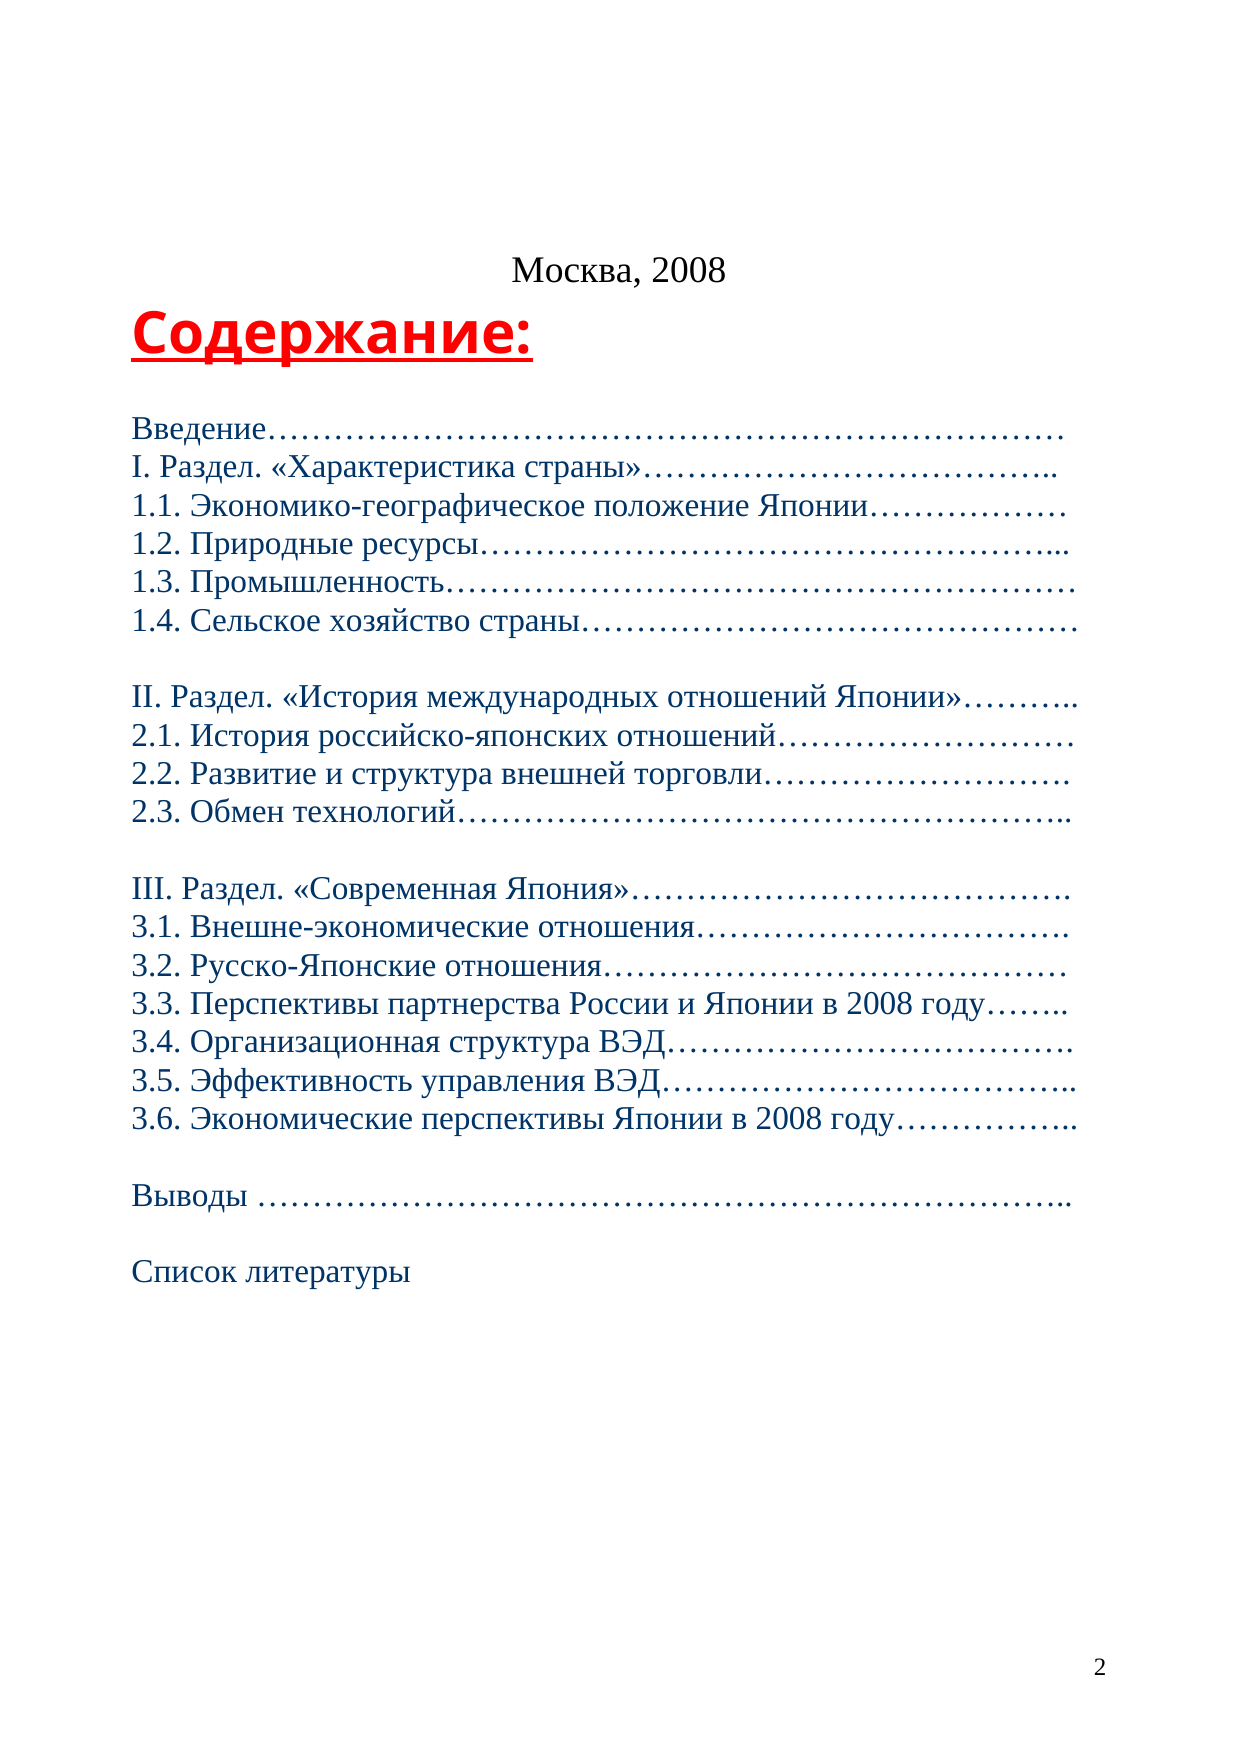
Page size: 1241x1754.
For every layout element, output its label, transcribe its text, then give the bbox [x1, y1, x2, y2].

text 3.5. Эффективность управления ВЭД……………………………….. [131, 1060, 1106, 1098]
text Список литературы [131, 1252, 1106, 1290]
text 1.1. Экономико-географическое положение Японии……………… [131, 485, 1106, 523]
text II. Раздел. «История международных отношений Японии»……….. [131, 677, 1106, 715]
text 3.2. Русско-Японские отношения…………………………………… [131, 945, 1106, 983]
text III. Раздел. «Современная Япония»…………………………………. [131, 868, 1106, 907]
text Выводы ……………………………………………………………….. [131, 1175, 1106, 1213]
text 3.4. Организационная структура ВЭД………………………………. [131, 1022, 1106, 1060]
text Москва, 2008 [131, 247, 1106, 291]
text 2.3. Обмен технологий……………………………………………….. [131, 792, 1106, 830]
text Раздел. «Характеристика страны»……………………………….. [131, 447, 1106, 485]
text 2.2. Развитие и структура внешней торговли………………………. [131, 753, 1106, 792]
text 1.4. Сельское хозяйство страны……………………………………… [131, 600, 1106, 638]
text 3.6. Экономические перспективы Японии в 2008 году…………….. [131, 1098, 1106, 1137]
text Введение……………………………………………………………… [131, 408, 1106, 447]
text Содержание: [131, 291, 1106, 370]
text 3.3. Перспективы партнерства России и Японии в 2008 году…….. [131, 983, 1106, 1022]
text 2.1. История российско-японских отношений……………………… [131, 715, 1106, 753]
text 1.3. Промышленность………………………………………………… [131, 562, 1106, 600]
text 3.1. Внешне-экономические отношения……………………………. [131, 907, 1106, 945]
text 1.2. Природные ресурсы……………………………………………... [131, 523, 1106, 562]
